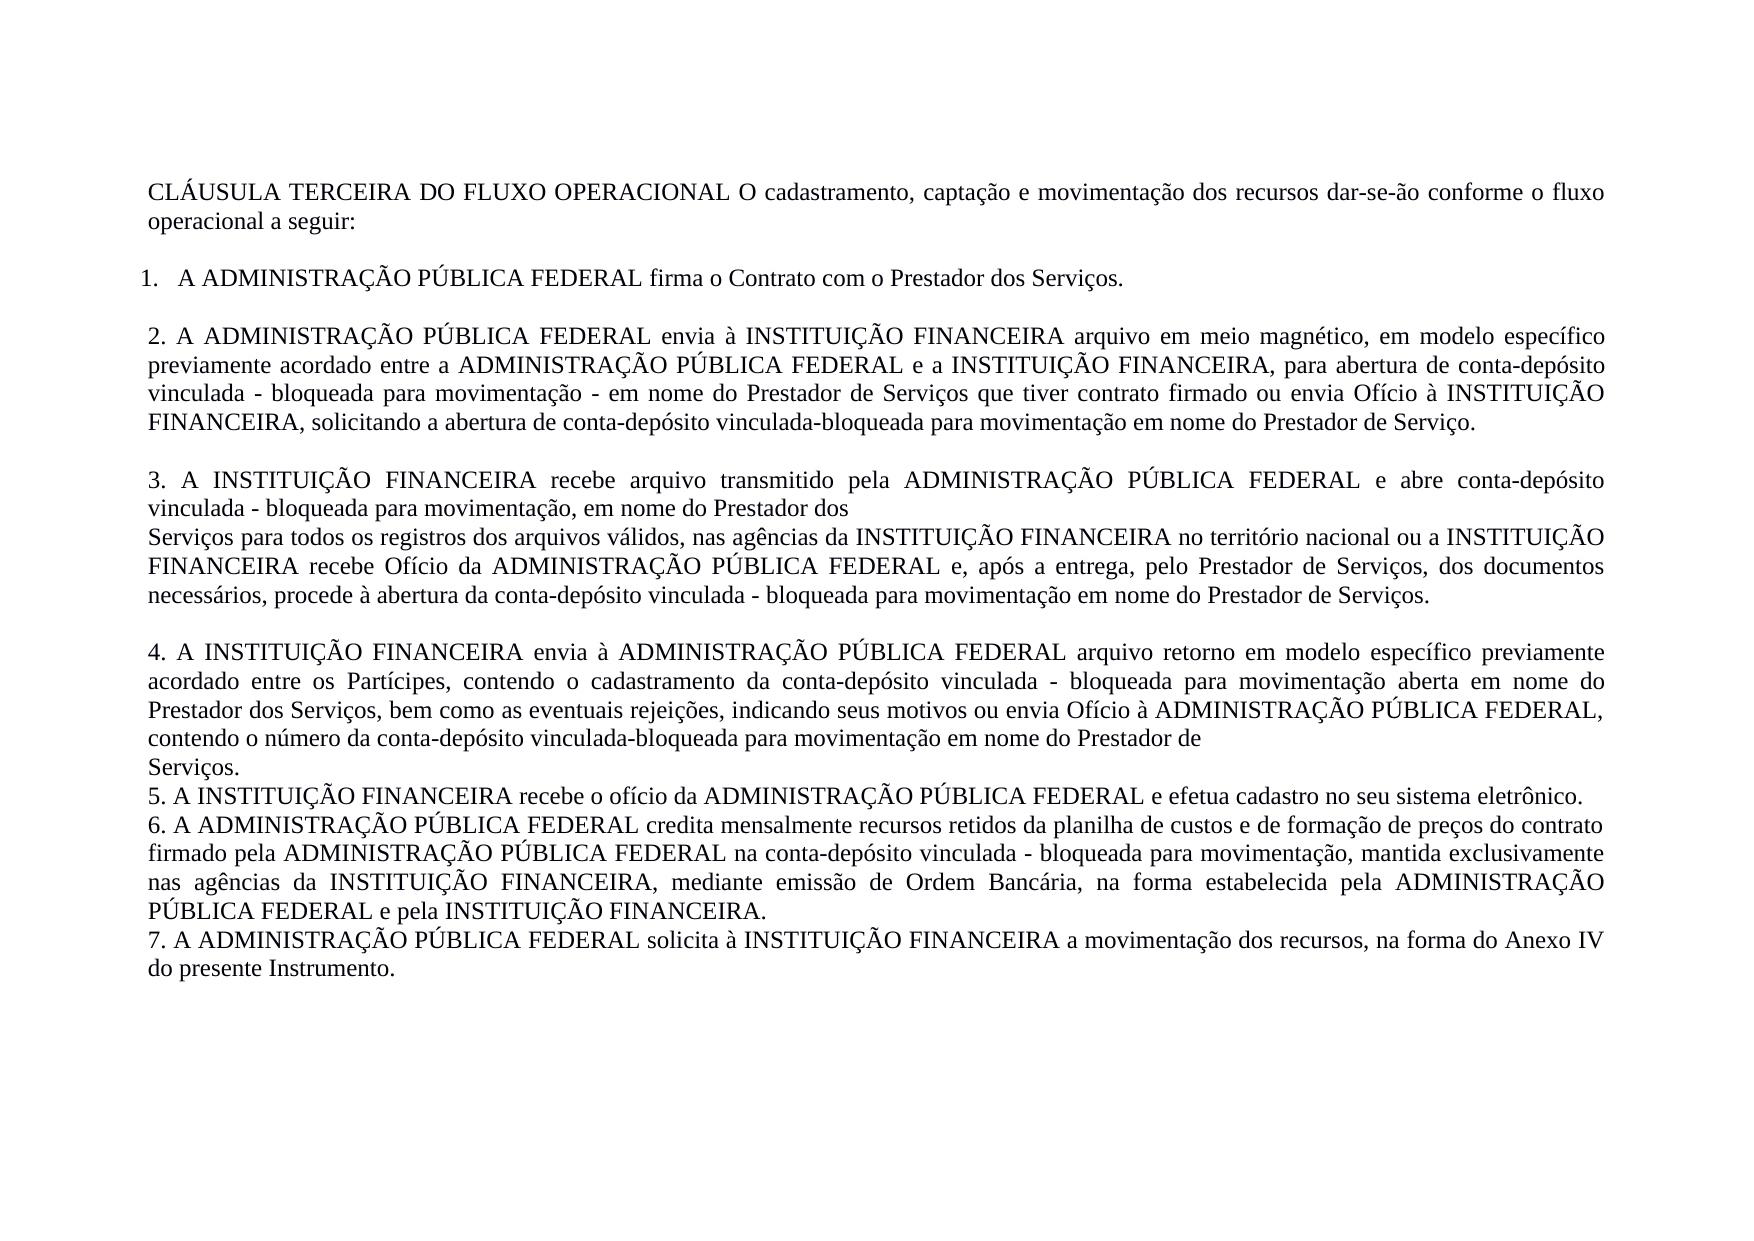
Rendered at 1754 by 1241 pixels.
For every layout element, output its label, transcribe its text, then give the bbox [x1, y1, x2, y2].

text 5. A INSTITUIÇÃO FINANCEIRA recebe o ofício da ADMINISTRAÇÃO PÚBLICA FEDERAL e efetua cadastro no seu sistema eletrônico. [148, 781, 1606, 810]
list A ADMINISTRAÇÃO PÚBLICA FEDERAL firma o Contrato com o Prestador dos Serviços. [140, 263, 1606, 292]
text 3. A INSTITUIÇÃO FINANCEIRA recebe arquivo transmitido pela ADMINISTRAÇÃO PÚBLICA FEDERAL e abre conta-depósito vinculada - bloqueada para movimentação, em nome do Prestador dos [148, 465, 1606, 522]
text 6. A ADMINISTRAÇÃO PÚBLICA FEDERAL credita mensalmente recursos retidos da planilha de custos e de formação de preços do contrato firmado pela ADMINISTRAÇÃO PÚBLICA FEDERAL na conta-depósito vinculada - bloqueada para movimentação, mantida exclusivamente nas agências da INSTITUIÇÃO FINANCEIRA, mediante emissão de Ordem Bancária, na forma estabelecida pela ADMINISTRAÇÃO PÚBLICA FEDERAL e pela INSTITUIÇÃO FINANCEIRA. [148, 810, 1606, 925]
text CLÁUSULA TERCEIRA DO FLUXO OPERACIONAL O cadastramento, captação e movimentação dos recursos dar-se-ão conforme o fluxo operacional a seguir: [148, 177, 1606, 235]
text Serviços. [148, 752, 1606, 781]
text 4. A INSTITUIÇÃO FINANCEIRA envia à ADMINISTRAÇÃO PÚBLICA FEDERAL arquivo retorno em modelo específico previamente acordado entre os Partícipes, contendo o cadastramento da conta-depósito vinculada - bloqueada para movimentação aberta em nome do Prestador dos Serviços, bem como as eventuais rejeições, indicando seus motivos ou envia Ofício à ADMINISTRAÇÃO PÚBLICA FEDERAL, contendo o número da conta-depósito vinculada-bloqueada para movimentação em nome do Prestador de [148, 637, 1606, 752]
text 2. A ADMINISTRAÇÃO PÚBLICA FEDERAL envia à INSTITUIÇÃO FINANCEIRA arquivo em meio magnético, em modelo específico previamente acordado entre a ADMINISTRAÇÃO PÚBLICA FEDERAL e a INSTITUIÇÃO FINANCEIRA, para abertura de conta-depósito vinculada - bloqueada para movimentação - em nome do Prestador de Serviços que tiver contrato firmado ou envia Ofício à INSTITUIÇÃO FINANCEIRA, solicitando a abertura de conta-depósito vinculada-bloqueada para movimentação em nome do Prestador de Serviço. [148, 321, 1606, 436]
text 7. A ADMINISTRAÇÃO PÚBLICA FEDERAL solicita à INSTITUIÇÃO FINANCEIRA a movimentação dos recursos, na forma do Anexo IV do presente Instrumento. [148, 925, 1606, 982]
text Serviços para todos os registros dos arquivos válidos, nas agências da INSTITUIÇÃO FINANCEIRA no território nacional ou a INSTITUIÇÃO FINANCEIRA recebe Ofício da ADMINISTRAÇÃO PÚBLICA FEDERAL e, após a entrega, pelo Prestador de Serviços, dos documentos necessários, procede à abertura da conta-depósito vinculada - bloqueada para movimentação em nome do Prestador de Serviços. [148, 522, 1606, 608]
